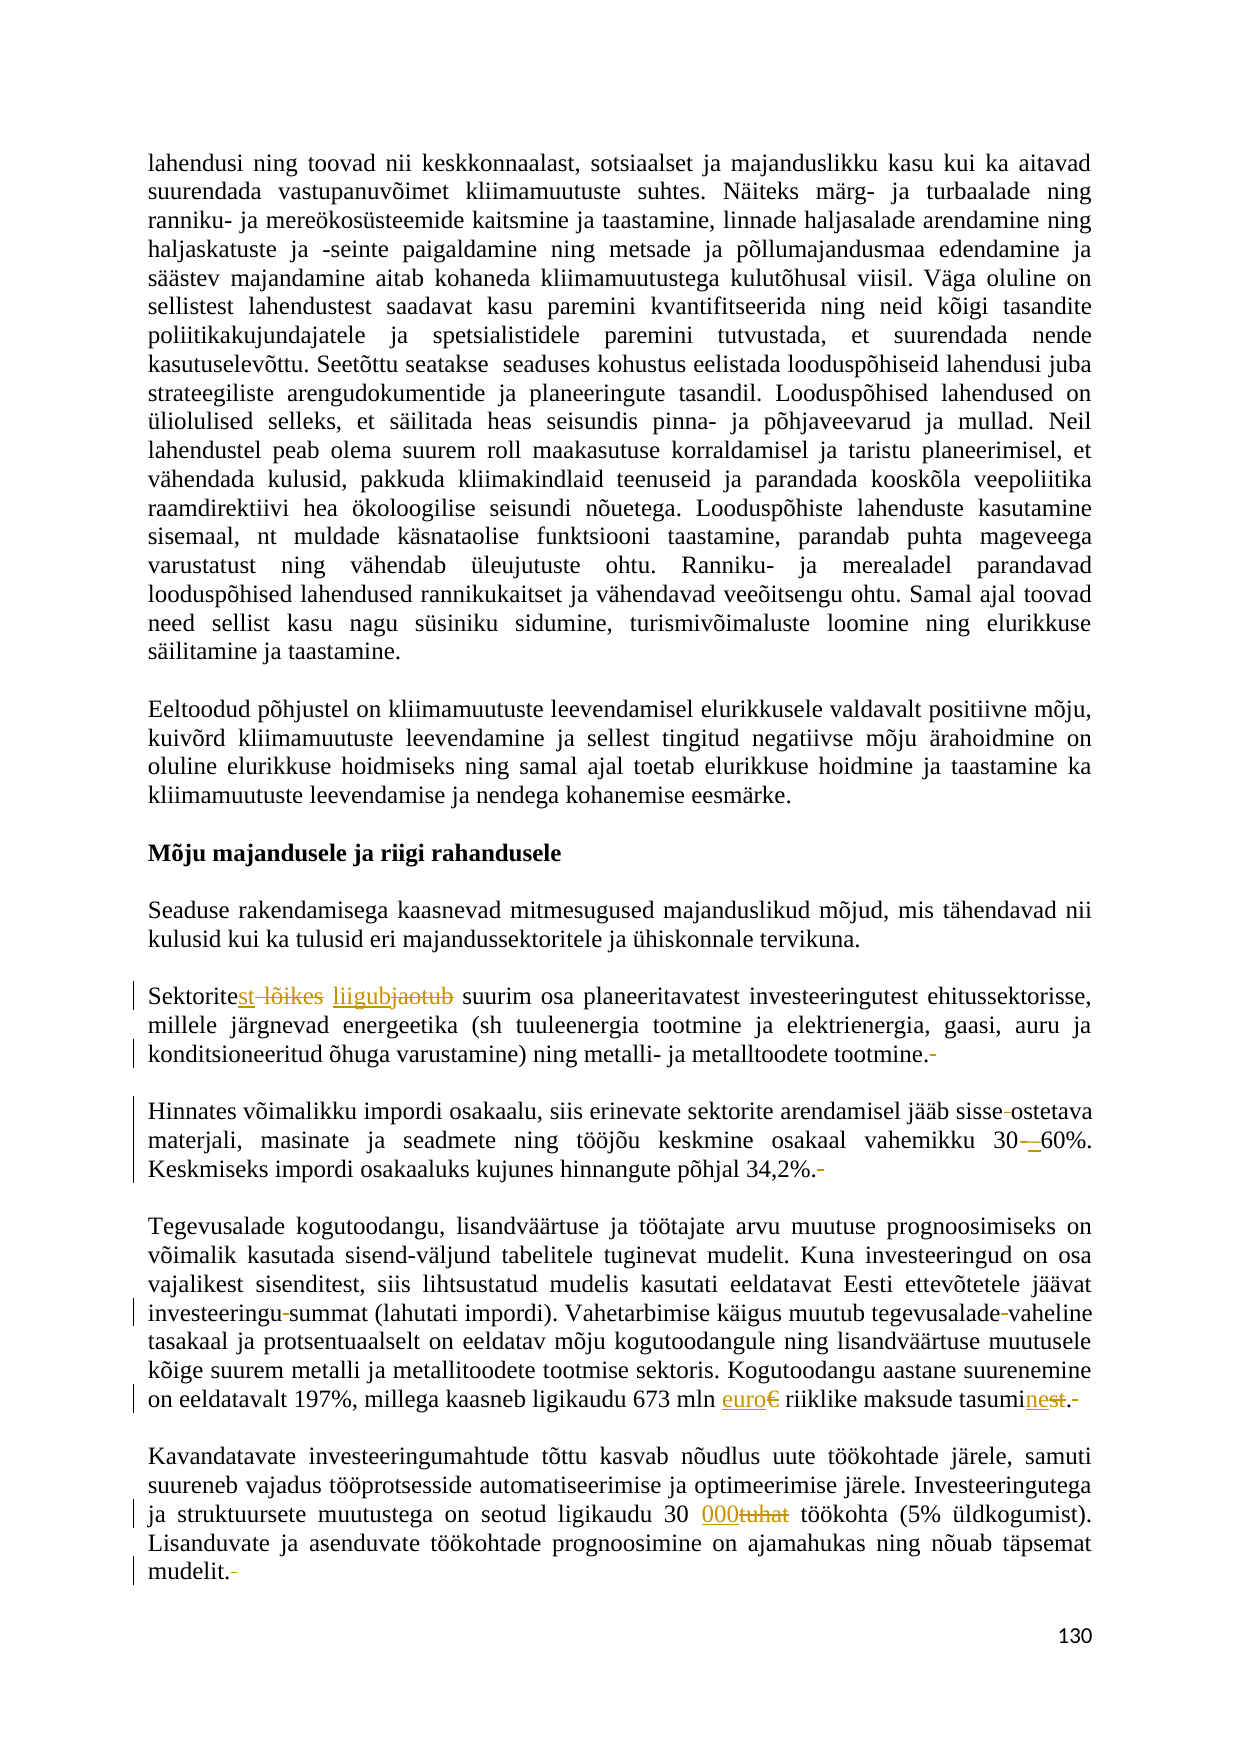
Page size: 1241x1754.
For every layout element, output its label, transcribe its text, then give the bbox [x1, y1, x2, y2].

text Hinnates võimalikku impordi osakaalu, siis erinevate sektorite arendamisel jääb sisseostetava materjali, masinate ja seadmete ning tööjõu keskmine osakaal vahemikku 3060%. Keskmiseks impordi osakaaluks kujunes hinnangute põhjal 34,2%. [148, 1096, 1092, 1183]
text Tegevusalade kogutoodangu, lisandväärtuse ja töötajate arvu muutuse prognoosimiseks on võimalik kasutada sisend-väljund tabelitele tuginevat mudelit. Kuna investeeringud on osa vajalikest sisenditest, siis lihtsustatud mudelis kasutati eeldatavat Eesti ettevõtetele jäävat investeeringusummat (lahutati impordi). Vahetarbimise käigus muutub tegevusaladevaheline tasakaal ja protsentuaalselt on eeldatav mõju kogutoodangule ning lisandväärtuse muutusele kõige suurem metalli ja metallitoodete tootmise sektoris. Kogutoodangu aastane suurenemine on eeldatavalt 197%, millega kaasneb ligikaudu 673 mln riiklike maksude tasumi. [148, 1211, 1092, 1413]
text Sektorite suurim osa planeeritavatest investeeringutest ehitussektorisse, millele järgnevad energeetika (sh tuuleenergia tootmine ja elektrienergia, gaasi, auru ja konditsioneeritud õhuga varustamine) ning metalli- ja metalltoodete tootmine. [148, 981, 1092, 1068]
text Mõju majandusele ja riigi rahandusele [148, 838, 1092, 866]
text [148, 148, 1092, 665]
text Eeltoodud põhjustel on kliimamuutuste leevendamisel elurikkusele valdavalt positiivne mõju, kuivõrd kliimamuutuste leevendamine ja sellest tingitud negatiivse mõju ärahoidmine on oluline elurikkuse hoidmiseks ning samal ajal toetab elurikkuse hoidmine ja taastamine ka kliimamuutuste leevendamise ja nendega kohanemise eesmärke. [148, 694, 1092, 809]
text Seaduse rakendamisega kaasnevad mitmesugused majanduslikud mõjud, mis tähendavad nii kulusid kui ka tulusid eri majandussektoritele ja ühiskonnale tervikuna. [148, 895, 1092, 953]
text Kavandatavate investeeringumahtude tõttu kasvab nõudlus uute töökohtade järele, samuti suureneb vajadus tööprotsesside automatiseerimise ja optimeerimise järele. Investeeringutega ja struktuursete muutustega on seotud ligikaudu 30 töökohta (5% üldkogumist). Lisanduvate ja asenduvate töökohtade prognoosimine on ajamahukas ning nõuab täpsemat mudelit. [148, 1441, 1092, 1585]
